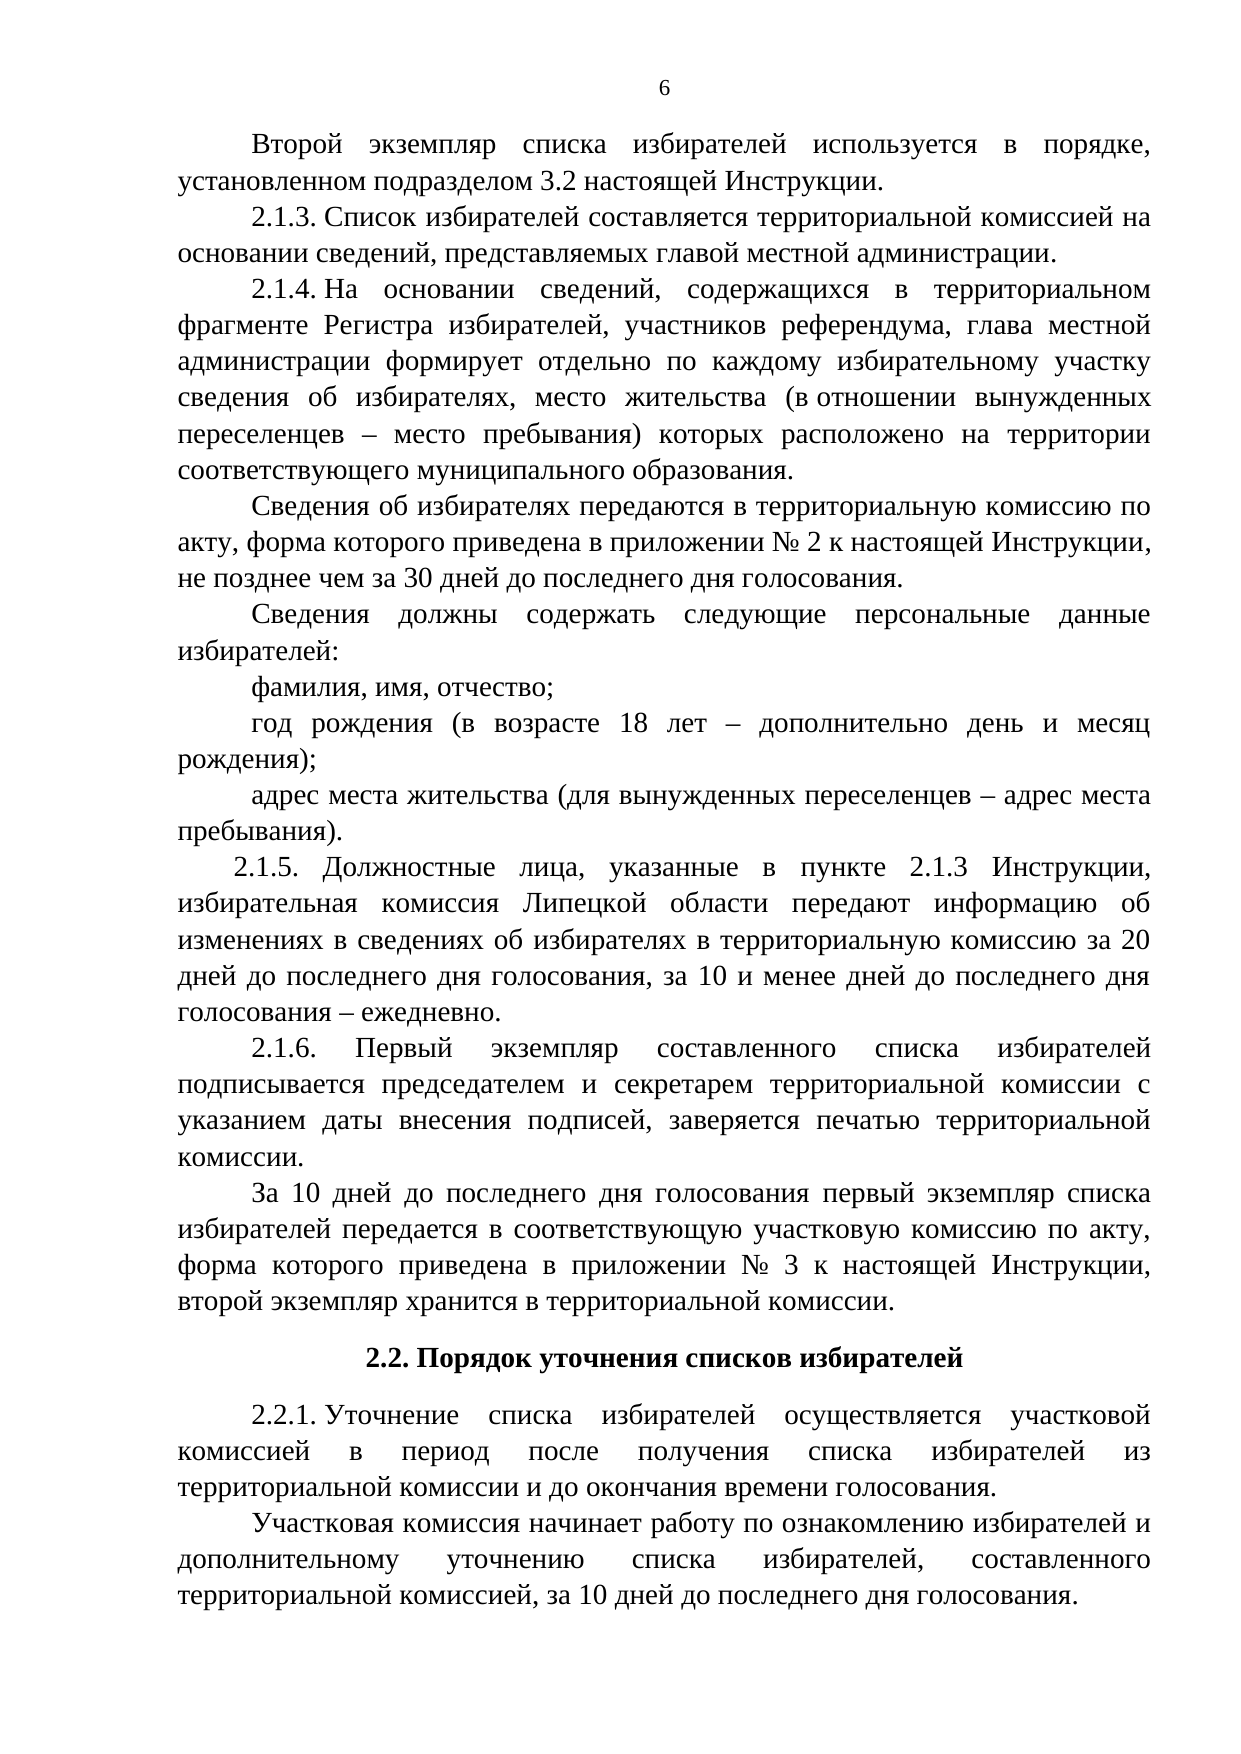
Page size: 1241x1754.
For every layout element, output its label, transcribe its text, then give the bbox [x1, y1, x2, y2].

text фамилия, имя, отчество; [177, 669, 1152, 702]
text 2.2.1. Уточнение списка избирателей осуществляется участковой комиссией в период после получения списка избирателей из территориальной комиссии и до окончания времени голосования. [177, 1397, 1152, 1503]
text Сведения об избирателях передаются в территориальную комиссию по акту, форма которого приведена в приложении № 2 к настоящей Инструкции, не позднее чем за 30 дней до последнего дня голосования. [177, 488, 1152, 594]
text 2.1.3. Список избирателей составляется территориальной комиссией на основании сведений, представляемых главой местной администрации. [177, 199, 1152, 268]
text 2.1.6. Первый экземпляр составленного списка избирателей подписывается председателем и секретарем территориальной комиссии с указанием даты внесения подписей, заверяется печатью территориальной комиссии. [177, 1030, 1152, 1172]
text Сведения должны содержать следующие персональные данные избирателей: [177, 596, 1152, 666]
text Второй экземпляр списка избирателей используется в порядке, установленном подразделом 3.2 настоящей Инструкции. [177, 127, 1152, 196]
text 2.1.4. На основании сведений, содержащихся в территориальном фрагменте Регистра избирателей, участников референдума, глава местной администрации формирует отдельно по каждому избирательному участку сведения об избирателях, место жительства (в отношении вынужденных переселенцев – место пребывания) которых расположено на территории соответствующего муниципального образования. [177, 271, 1152, 485]
text 2.1.5. Должностные лица, указанные в пункте 2.1.3 Инструкции, избирательная комиссия Липецкой области передают информацию об изменениях в сведениях об избирателях в территориальную комиссию за 20 дней до последнего дня голосования, за 10 и менее дней до последнего дня голосования – ежедневно. [177, 849, 1152, 1028]
text 2.2. Порядок уточнения списков избирателей [177, 1340, 1152, 1373]
text Участковая комиссия начинает работу по ознакомлению избирателей и дополнительному уточнению списка избирателей, составленного территориальной комиссией, за 10 дней до последнего дня голосования. [177, 1505, 1152, 1611]
text адрес места жительства (для вынужденных переселенцев – адрес места пребывания). [177, 777, 1152, 847]
text год рождения (в возрасте 18 лет – дополнительно день и месяц рождения); [177, 705, 1152, 774]
text За 10 дней до последнего дня голосования первый экземпляр списка избирателей передается в соответствующую участковую комиссию по акту, форма которого приведена в приложении № 3 к настоящей Инструкции, второй экземпляр хранится в территориальной комиссии. [177, 1175, 1152, 1317]
